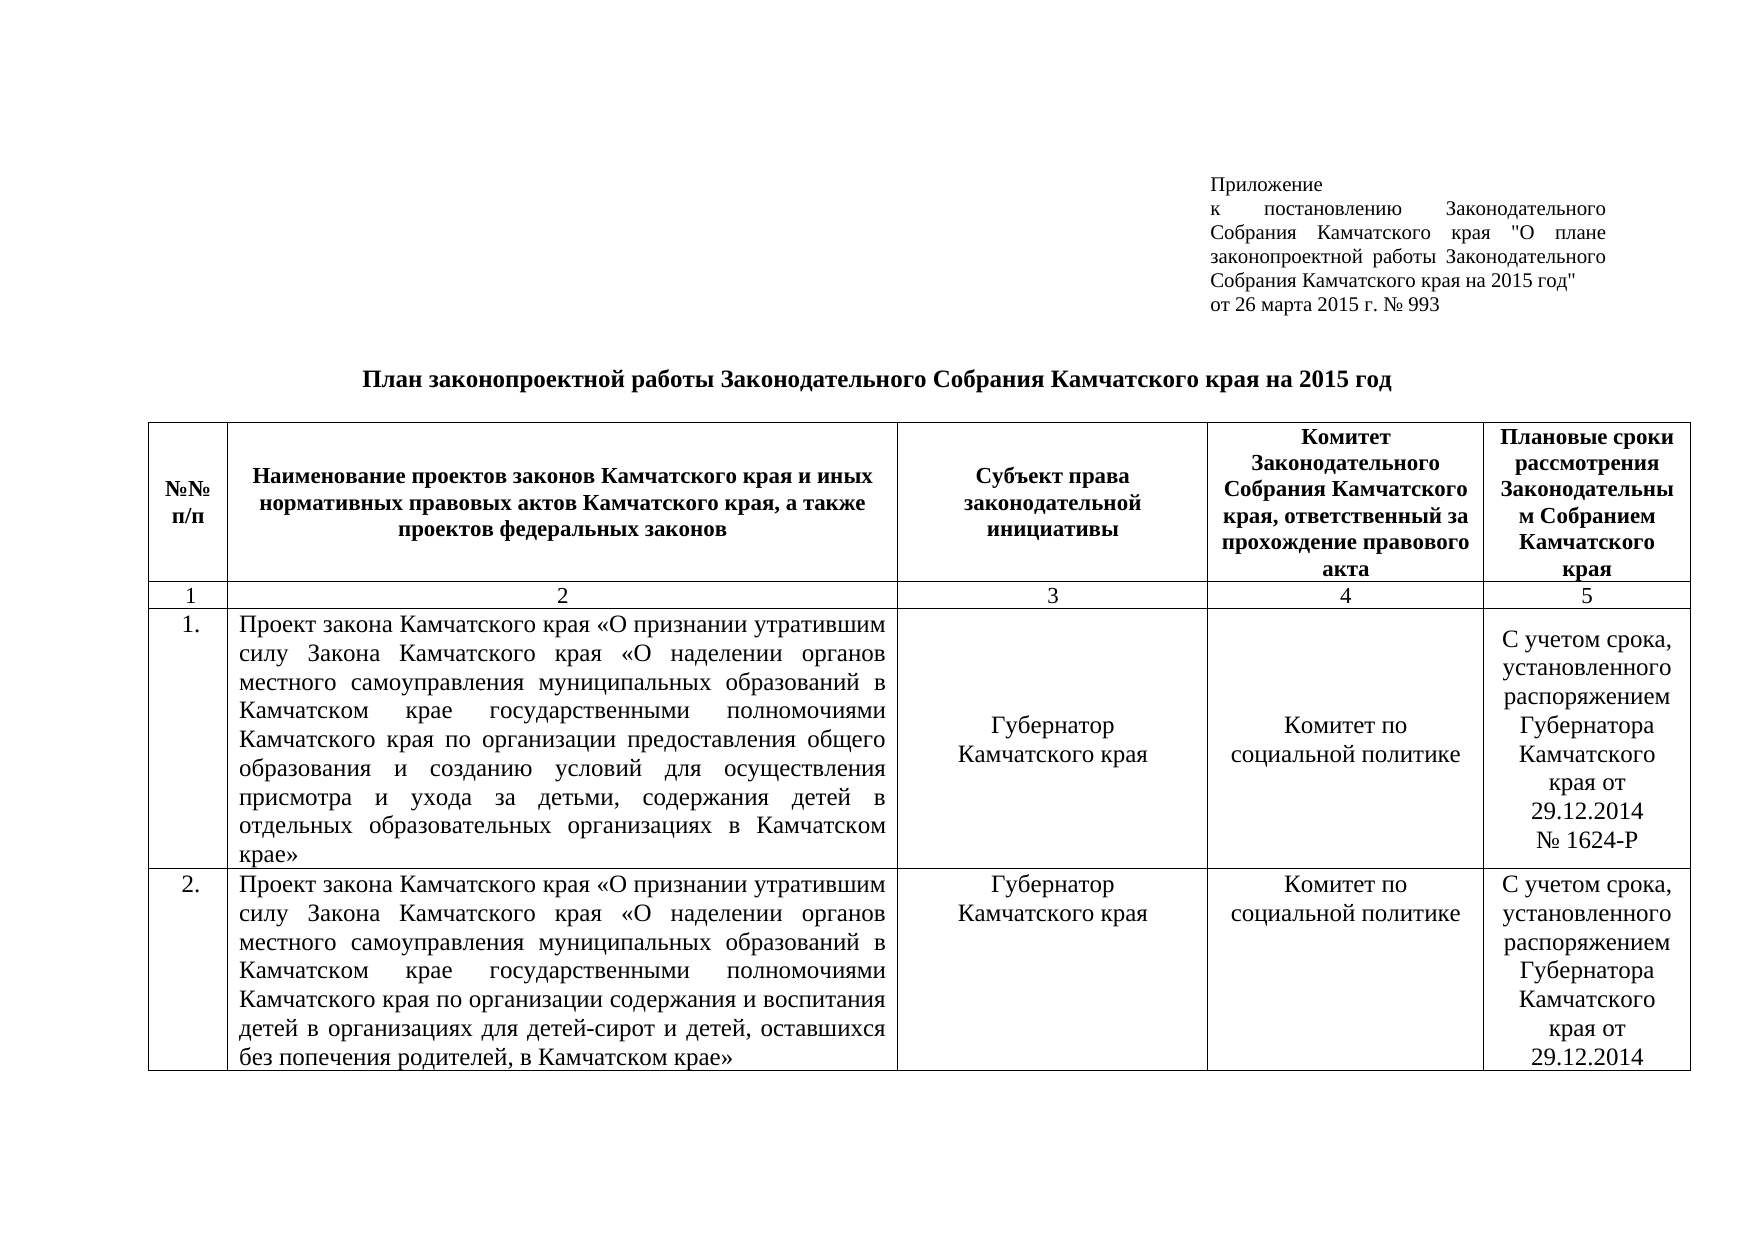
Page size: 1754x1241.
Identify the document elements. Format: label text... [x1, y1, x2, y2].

text План законопроектной работы Законодательного Собрания Камчатского края на 2015 год [148, 364, 1606, 393]
table_cell Комитет по социальной политике [1208, 609, 1483, 868]
table_cell 1 [149, 582, 227, 608]
text Приложение [1210, 172, 1606, 196]
table_cell 2 [228, 582, 897, 608]
table_cell Губернатор Камчатского края [898, 609, 1207, 868]
table_cell 4 [1208, 582, 1483, 608]
table_header Субъект права законодательной инициативы [898, 423, 1207, 581]
table_header Плановые сроки рассмотрения Законодательным Собранием Камчатского края [1484, 423, 1690, 581]
table_cell 3 [898, 582, 1207, 608]
table_cell 5 [1484, 582, 1690, 608]
table_cell 2. [149, 869, 227, 1070]
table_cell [1484, 869, 1690, 1070]
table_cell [898, 869, 1207, 1070]
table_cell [1208, 869, 1483, 1070]
table_cell С учетом срока, установленного распоряжением Губернатора Камчатского края от 29.12.2014 № 1624-Р [1484, 609, 1690, 868]
text к постановлению Законодательного Собрания Камчатского края "О плане законопроектной работы Законодательного Собрания Камчатского края на 2015 год" [1210, 196, 1606, 292]
text от 26 марта 2015 г. № 993 [1210, 292, 1606, 316]
table_cell Проект закона Камчатского края «О признании утратившим силу Закона Камчатского края «О наделении органов местного самоуправления муниципальных образований в Камчатском крае государственными полномочиями Камчатского края по организации предоставления общего образования и созданию условий для осуществления присмотра и ухода за детьми, содержания детей в отдельных образовательных организациях в Камчатском крае» [228, 609, 897, 868]
table_header Комитет Законодательного Собрания Камчатского края, ответственный за прохождение правового акта [1208, 423, 1483, 581]
table_header №№ п/п [149, 423, 227, 581]
table_cell 1. [149, 609, 227, 868]
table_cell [228, 869, 897, 1070]
table_header Наименование проектов законов Камчатского края и иных нормативных правовых актов Камчатского края, а также проектов федеральных законов [228, 423, 897, 581]
